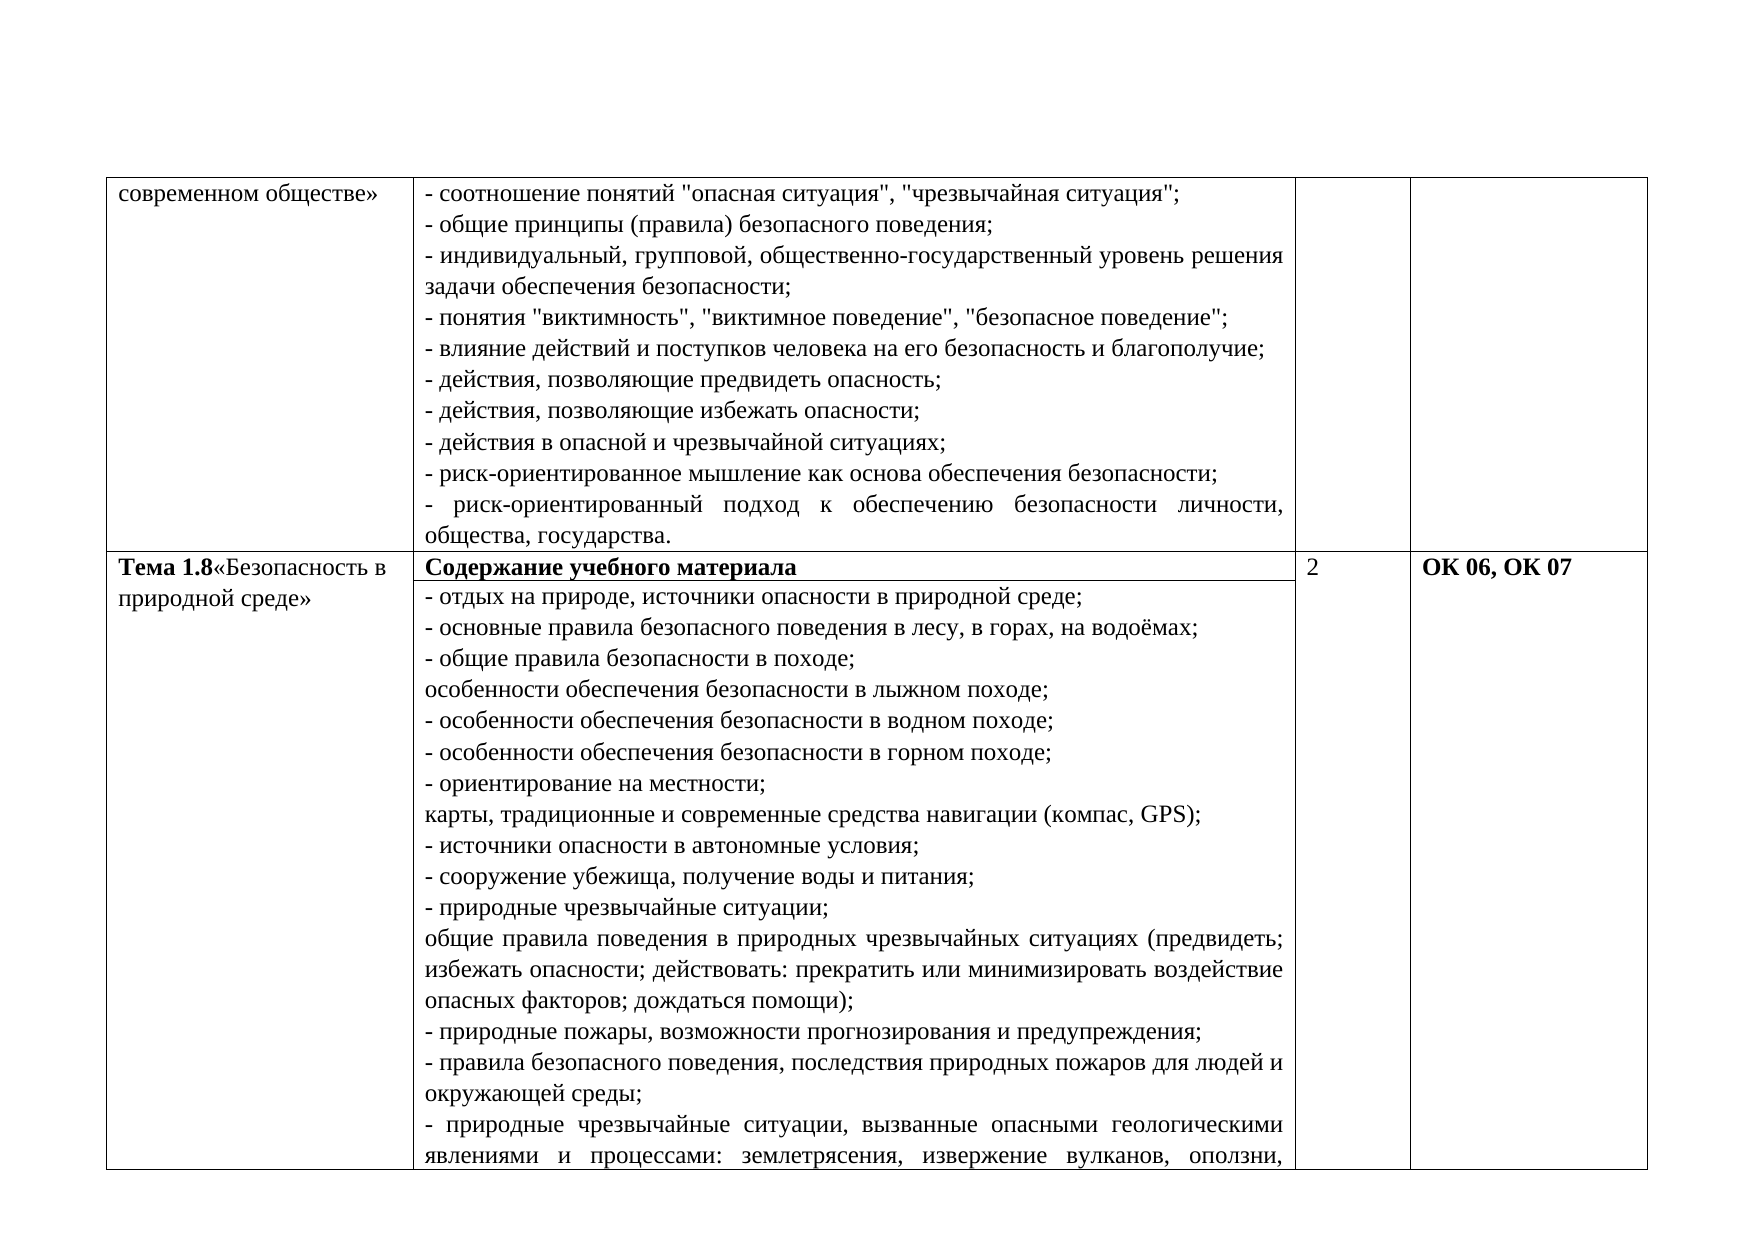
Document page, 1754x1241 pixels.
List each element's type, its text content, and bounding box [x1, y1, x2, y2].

table_cell Содержание учебного материала [414, 552, 1295, 580]
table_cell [414, 581, 1295, 1169]
table_cell ОК 06, ОК 07 [1411, 552, 1647, 1169]
table_cell Тема 1.8«Безопасность в природной среде» [107, 552, 413, 1169]
table_cell 2 [1296, 552, 1410, 1169]
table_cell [414, 178, 1295, 551]
